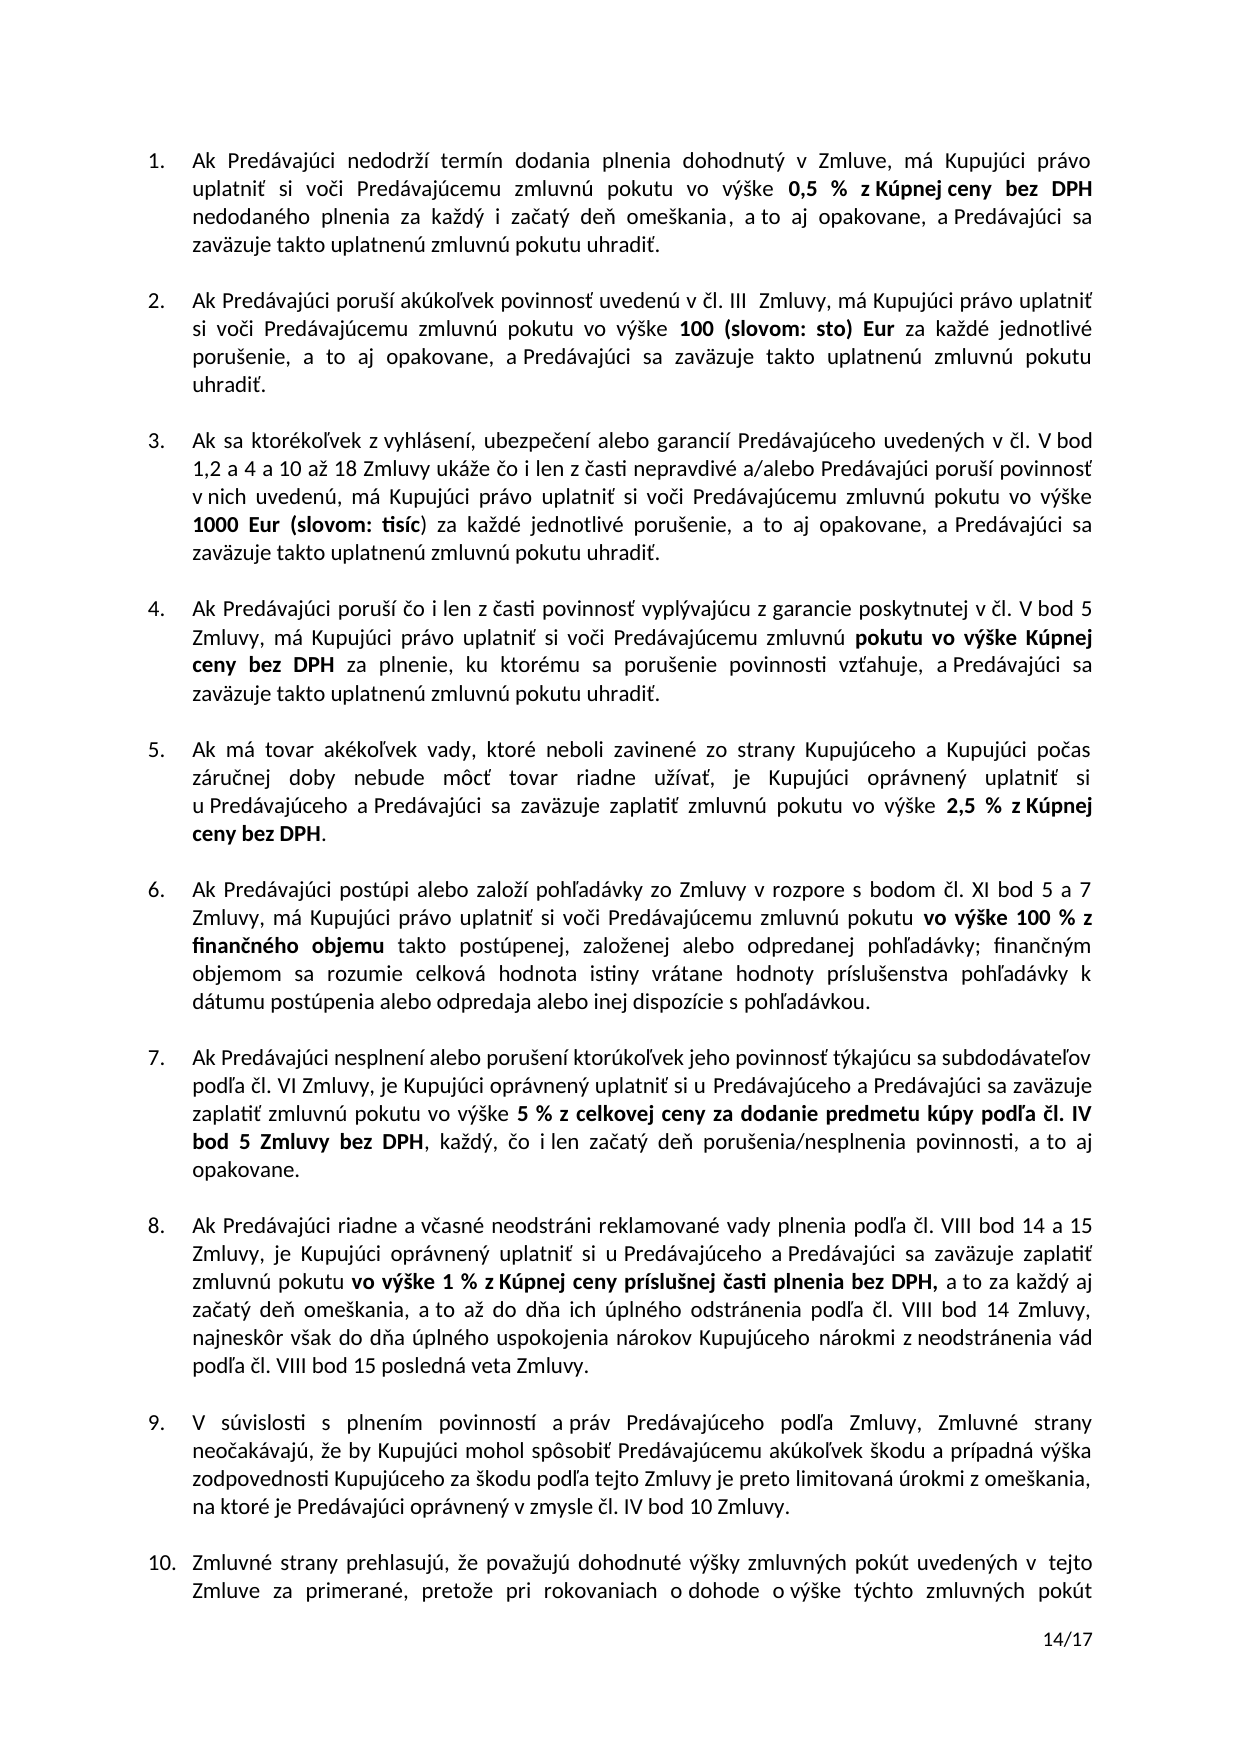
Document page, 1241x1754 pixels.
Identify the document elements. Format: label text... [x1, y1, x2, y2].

list Ak má tovar akékoľvek vady, ktoré neboli zavinené zo strany Kupujúceho a Kupujúci počas záručnej doby nebude môcť tovar riadne užívať, je Kupujúci oprávnený uplatniť si u Predávajúceho a Predávajúci sa zaväzuje zaplatiť zmluvnú pokutu vo výške 2,5 % z Kúpnej ceny bez DPH. [148, 735, 1093, 847]
list Ak Predávajúci poruší akúkoľvek povinnosť uvedenú v čl. III Zmluvy, má Kupujúci právo uplatniť si voči Predávajúcemu zmluvnú pokutu vo výške 100 (slovom: sto) Eur za každé jednotlivé porušenie, a to aj opakovane, a Predávajúci sa zaväzuje takto uplatnenú zmluvnú pokutu uhradiť. [148, 286, 1093, 398]
list Ak Predávajúci postúpi alebo založí pohľadávky zo Zmluvy v rozpore s bodom čl. XI bod 5 a 7 Zmluvy, má Kupujúci právo uplatniť si voči Predávajúcemu zmluvnú pokutu vo výške 100 % z finančného objemu takto postúpenej, založenej alebo odpredanej pohľadávky; finančným objemom sa rozumie celková hodnota istiny vrátane hodnoty príslušenstva pohľadávky k dátumu postúpenia alebo odpredaja alebo inej dispozície s pohľadávkou. [148, 875, 1093, 1015]
list Ak Predávajúci nesplnení alebo porušení ktorúkoľvek jeho povinnosť týkajúcu sa subdodávateľov podľa čl. VI Zmluvy, je Kupujúci oprávnený uplatniť si u Predávajúceho a Predávajúci sa zaväzuje zaplatiť zmluvnú pokutu vo výške 5 % z celkovej ceny za dodanie predmetu kúpy podľa čl. IV bod 5 Zmluvy bez DPH, každý, čo i len začatý deň porušenia/nesplnenia povinnosti, a to aj opakovane. [148, 1043, 1093, 1183]
list Ak sa ktorékoľvek z vyhlásení, ubezpečení alebo garancií Predávajúceho uvedených v čl. V bod 1,2 a 4 a 10 až 18 Zmluvy ukáže čo i len z časti nepravdivé a/alebo Predávajúci poruší povinnosť v nich uvedenú, má Kupujúci právo uplatniť si voči Predávajúcemu zmluvnú pokutu vo výške 1000 Eur (slovom: tisíc) za každé jednotlivé porušenie, a to aj opakovane, a Predávajúci sa zaväzuje takto uplatnenú zmluvnú pokutu uhradiť. [148, 426, 1093, 567]
list Ak Predávajúci poruší čo i len z časti povinnosť vyplývajúcu z garancie poskytnutej v čl. V bod 5 Zmluvy, má Kupujúci právo uplatniť si voči Predávajúcemu zmluvnú pokutu vo výške Kúpnej ceny bez DPH za plnenie, ku ktorému sa porušenie povinnosti vzťahuje, a Predávajúci sa zaväzuje takto uplatnenú zmluvnú pokutu uhradiť. [148, 594, 1093, 707]
list Ak Predávajúci nedodrží termín dodania plnenia dohodnutý v Zmluve, má Kupujúci právo uplatniť si voči Predávajúcemu zmluvnú pokutu vo výške 0,5 % z Kúpnej ceny bez DPH nedodaného plnenia za každý i začatý deň omeškania, a to aj opakovane, a Predávajúci sa zaväzuje takto uplatnenú zmluvnú pokutu uhradiť. [148, 146, 1093, 258]
list Ak Predávajúci riadne a včasné neodstráni reklamované vady plnenia podľa čl. VIII bod 14 a 15 Zmluvy, je Kupujúci oprávnený uplatniť si u Predávajúceho a Predávajúci sa zaväzuje zaplatiť zmluvnú pokutu vo výške 1 % z Kúpnej ceny príslušnej časti plnenia bez DPH, a to za každý aj začatý deň omeškania, a to až do dňa ich úplného odstránenia podľa čl. VIII bod 14 Zmluvy, najneskôr však do dňa úplného uspokojenia nárokov Kupujúceho nárokmi z neodstránenia vád podľa čl. VIII bod 15 posledná veta Zmluvy. [148, 1211, 1093, 1379]
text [148, 1548, 1093, 1604]
list V súvislosti s plnením povinností a práv Predávajúceho podľa Zmluvy, Zmluvné strany neočakávajú, že by Kupujúci mohol spôsobiť Predávajúcemu akúkoľvek škodu a prípadná výška zodpovednosti Kupujúceho za škodu podľa tejto Zmluvy je preto limitovaná úrokmi z omeškania, na ktoré je Predávajúci oprávnený v zmysle čl. IV bod 10 Zmluvy. [148, 1408, 1093, 1520]
